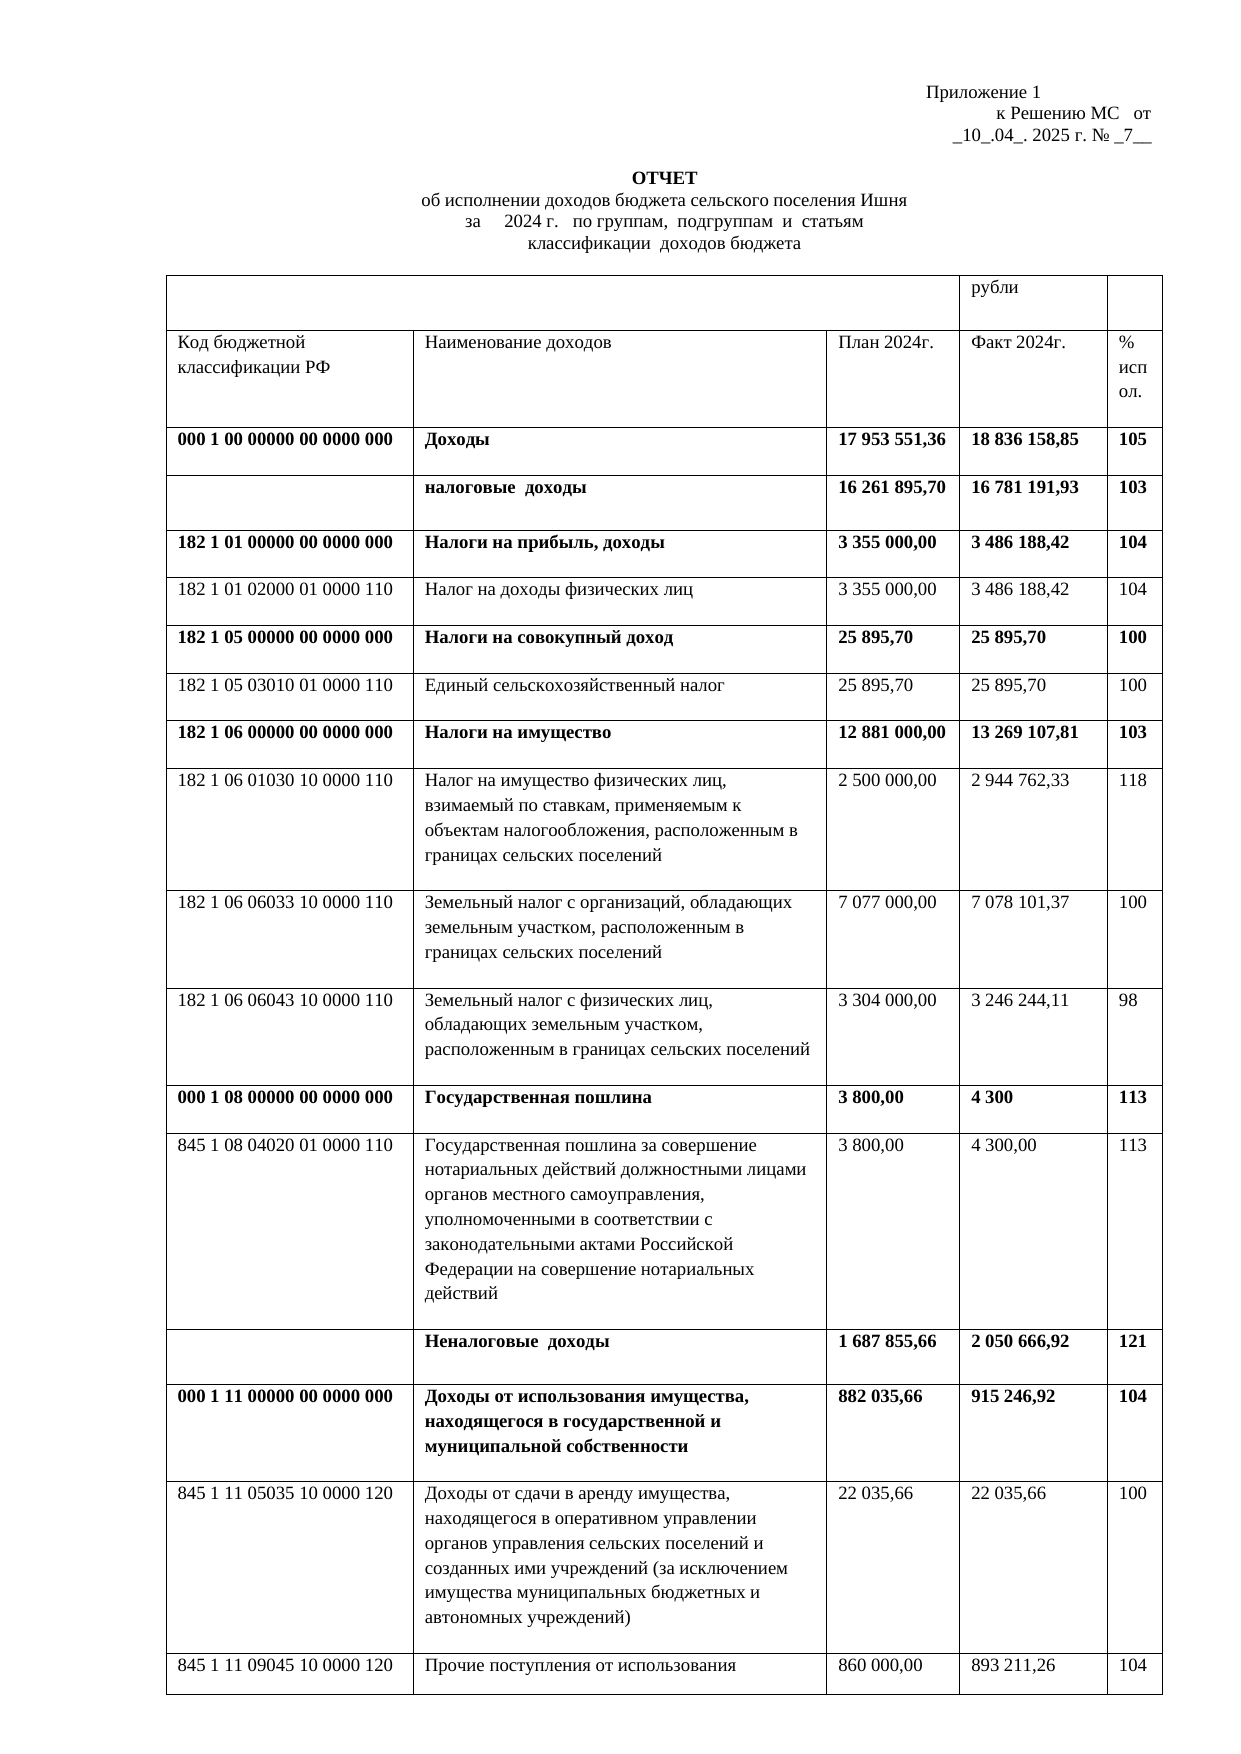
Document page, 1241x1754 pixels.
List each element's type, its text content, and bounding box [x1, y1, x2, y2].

table_cell 25 895,70 [960, 674, 1107, 720]
table_cell 100 [1108, 626, 1162, 673]
text классификации доходов бюджета [177, 232, 1152, 253]
table_cell 104 [1108, 1654, 1162, 1694]
table_cell 25 895,70 [827, 626, 959, 673]
table_cell 182 1 06 06033 10 0000 110 [167, 891, 413, 987]
table_cell 18 836 158,85 [960, 428, 1107, 475]
table_cell Налоги на совокупный доход [414, 626, 826, 673]
table_cell Земельный налог с организаций, обладающих земельным участком, расположенным в границах сельских поселений [414, 891, 826, 987]
table_cell 100 [1108, 1482, 1162, 1653]
table_cell 22 035,66 [960, 1482, 1107, 1653]
table_cell 000 1 00 00000 00 0000 000 [167, 428, 413, 475]
table_cell 103 [1108, 476, 1162, 529]
table_cell 893 211,26 [960, 1654, 1107, 1694]
table_cell 113 [1108, 1134, 1162, 1329]
table_cell 3 355 000,00 [827, 578, 959, 625]
table_cell 3 800,00 [827, 1086, 959, 1132]
table_cell 22 035,66 [827, 1482, 959, 1653]
table_cell Наименование доходов [414, 331, 826, 427]
table_cell 17 953 551,36 [827, 428, 959, 475]
text Приложение 1 [177, 81, 1152, 102]
table_cell 845 1 11 05035 10 0000 120 [167, 1482, 413, 1653]
table_header [167, 276, 959, 330]
table_cell 113 [1108, 1086, 1162, 1132]
table_cell 3 800,00 [827, 1134, 959, 1329]
table_cell 845 1 08 04020 01 0000 110 [167, 1134, 413, 1329]
table_cell Государственная пошлина за совершение нотариальных действий должностными лицами органов местного самоуправления, уполномоченными в соответствии с законодательными актами Российской Федерации на совершение нотариальных действий [414, 1134, 826, 1329]
table_cell 3 486 188,42 [960, 531, 1107, 577]
table_cell 3 246 244,11 [960, 989, 1107, 1085]
table_cell 100 [1108, 891, 1162, 987]
table_cell 182 1 01 00000 00 0000 000 [167, 531, 413, 577]
table_cell % испол. [1108, 331, 1162, 427]
table_cell 182 1 01 02000 01 0000 110 [167, 578, 413, 625]
table_cell 182 1 06 00000 00 0000 000 [167, 721, 413, 768]
table_cell Земельный налог с физических лиц, обладающих земельным участком, расположенным в границах сельских поселений [414, 989, 826, 1085]
table_cell [167, 1330, 413, 1384]
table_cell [167, 1654, 413, 1694]
table_cell Код бюджетной классификации РФ [167, 331, 413, 427]
table_cell 100 [1108, 674, 1162, 720]
table_header рубли [960, 276, 1107, 330]
table_cell 121 [1108, 1330, 1162, 1384]
table_cell 104 [1108, 531, 1162, 577]
table_cell 16 781 191,93 [960, 476, 1107, 529]
table_cell 7 077 000,00 [827, 891, 959, 987]
table_cell 000 1 08 00000 00 0000 000 [167, 1086, 413, 1132]
table_cell Налоги на имущество [414, 721, 826, 768]
table_cell 182 1 06 01030 10 0000 110 [167, 769, 413, 890]
table_cell 118 [1108, 769, 1162, 890]
table_cell 105 [1108, 428, 1162, 475]
table_cell 915 246,92 [960, 1385, 1107, 1481]
table_header [1108, 276, 1162, 330]
table_cell 3 486 188,42 [960, 578, 1107, 625]
table_cell налоговые доходы [414, 476, 826, 529]
table_cell 182 1 06 06043 10 0000 110 [167, 989, 413, 1085]
table_cell 2 050 666,92 [960, 1330, 1107, 1384]
table_cell 4 300,00 [960, 1134, 1107, 1329]
table_cell 25 895,70 [960, 626, 1107, 673]
table_cell 12 881 000,00 [827, 721, 959, 768]
table_cell [167, 476, 413, 529]
table_cell 98 [1108, 989, 1162, 1085]
table_cell 16 261 895,70 [827, 476, 959, 529]
table_cell 3 355 000,00 [827, 531, 959, 577]
table_cell 25 895,70 [827, 674, 959, 720]
text к Решению МС от [177, 102, 1152, 124]
text _10_.04_. 2025 г. № _7__ [177, 124, 1152, 145]
table_cell 000 1 11 00000 00 0000 000 [167, 1385, 413, 1481]
table_cell Государственная пошлина [414, 1086, 826, 1132]
table_cell 104 [1108, 578, 1162, 625]
table_cell 182 1 05 03010 01 0000 110 [167, 674, 413, 720]
table_cell Налоги на прибыль, доходы [414, 531, 826, 577]
table_cell План 2024г. [827, 331, 959, 427]
table_cell 2 944 762,33 [960, 769, 1107, 890]
text об исполнении доходов бюджета сельского поселения Ишня [177, 188, 1152, 210]
table_cell 3 304 000,00 [827, 989, 959, 1085]
table_cell 1 687 855,66 [827, 1330, 959, 1384]
table_cell 182 1 05 00000 00 0000 000 [167, 626, 413, 673]
table_cell 7 078 101,37 [960, 891, 1107, 987]
table_cell 13 269 107,81 [960, 721, 1107, 768]
table_cell 860 000,00 [827, 1654, 959, 1694]
table_cell Доходы от сдачи в аренду имущества, находящегося в оперативном управлении органов управления сельских поселений и созданных ими учреждений (за исключением имущества муниципальных бюджетных и автономных учреждений) [414, 1482, 826, 1653]
table_cell Налог на доходы физических лиц [414, 578, 826, 625]
table_cell Доходы [414, 428, 826, 475]
table_cell Единый сельскохозяйственный налог [414, 674, 826, 720]
table_cell 2 500 000,00 [827, 769, 959, 890]
table_cell 103 [1108, 721, 1162, 768]
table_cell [414, 1654, 826, 1694]
table_cell Доходы от использования имущества, находящегося в государственной и муниципальной собственности [414, 1385, 826, 1481]
table_cell Неналоговые доходы [414, 1330, 826, 1384]
table_cell 4 300 [960, 1086, 1107, 1132]
text за 2024 г. по группам, подгруппам и статьям [177, 210, 1152, 232]
table_cell 882 035,66 [827, 1385, 959, 1481]
table_cell Налог на имущество физических лиц, взимаемый по ставкам, применяемым к объектам налогообложения, расположенным в границах сельских поселений [414, 769, 826, 890]
table_cell 104 [1108, 1385, 1162, 1481]
text ОТЧЕТ [177, 167, 1152, 188]
table_cell Факт 2024г. [960, 331, 1107, 427]
